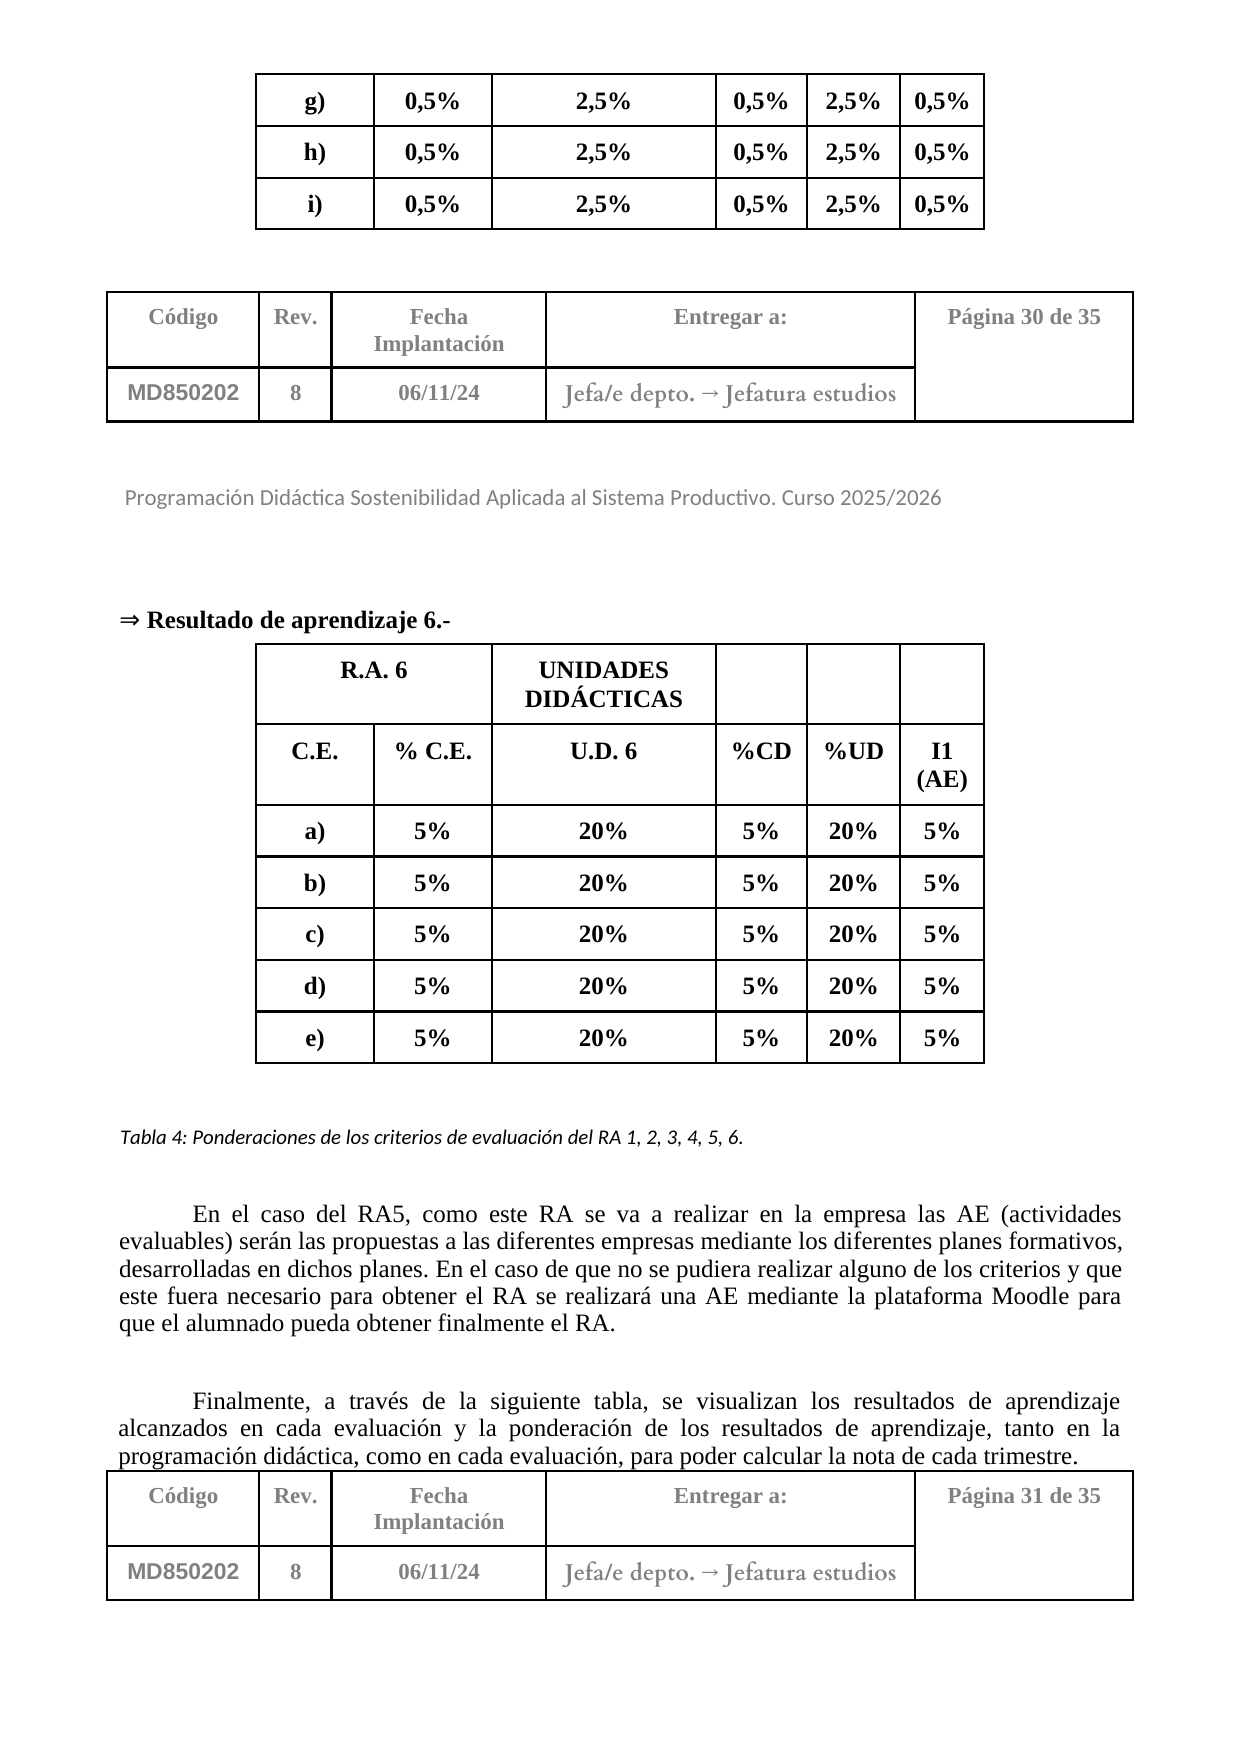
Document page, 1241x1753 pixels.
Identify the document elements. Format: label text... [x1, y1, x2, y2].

table_cell 0,5% [717, 179, 806, 228]
table_cell h) [257, 127, 373, 177]
table_cell 20% [493, 806, 715, 855]
table_cell 5% [901, 961, 983, 1010]
table_header Código [108, 1472, 258, 1545]
table_cell b) [257, 858, 373, 907]
table_cell c) [257, 909, 373, 959]
table_cell 8 [260, 369, 330, 420]
table_header Página 31 de 35 [916, 1472, 1132, 1599]
table_cell 5% [717, 806, 806, 855]
table_header Rev. [260, 293, 330, 366]
table_cell a) [257, 806, 373, 855]
table_cell 5% [717, 909, 806, 959]
table_cell 06/11/24 [333, 369, 545, 420]
table_cell 5% [717, 961, 806, 1010]
text Tabla 4: Ponderaciones de los criterios de evaluación del RA 1, 2, 3, 4, 5, 6. [120, 1124, 1166, 1150]
table_cell 0,5% [717, 75, 806, 125]
table_cell 5% [901, 909, 983, 959]
table_header [717, 645, 806, 723]
table_cell MD850202 [108, 369, 258, 420]
table_cell 5% [375, 961, 491, 1010]
table_cell 2,5% [808, 127, 899, 177]
table_cell 5% [901, 806, 983, 855]
table_cell 5% [901, 858, 983, 907]
table_cell 2,5% [493, 127, 715, 177]
table_cell MD850202 [108, 1547, 258, 1599]
table_cell 20% [493, 909, 715, 959]
text ⇒ Resultado de aprendizaje 6.- [119, 592, 1166, 643]
table_header R.A. 6 [257, 645, 491, 723]
table_cell e) [257, 1013, 373, 1062]
table_cell 0,5% [901, 127, 983, 177]
table_cell 5% [375, 806, 491, 855]
table_cell Jefa/e depto. → Jefatura estudios [547, 1547, 914, 1599]
table_cell 0,5% [901, 75, 983, 125]
table_cell Jefa/e depto. → Jefatura estudios [547, 369, 914, 420]
table_cell 20% [808, 961, 899, 1010]
table_cell 0,5% [717, 127, 806, 177]
table_header Entregar a: [547, 1472, 914, 1545]
table_header [808, 645, 899, 723]
table_cell 20% [808, 858, 899, 907]
table_cell i) [257, 179, 373, 228]
table_cell I1 (AE) [901, 725, 983, 804]
table_cell C.E. [257, 725, 373, 804]
table_cell %UD [808, 725, 899, 804]
table_cell 06/11/24 [333, 1547, 545, 1599]
table_header Fecha Implantación [333, 1472, 545, 1545]
table_cell 5% [375, 1013, 491, 1062]
table_cell U.D. 6 [493, 725, 715, 804]
table_cell 5% [375, 909, 491, 959]
table_cell g) [257, 75, 373, 125]
table_cell 5% [901, 1013, 983, 1062]
text Finalmente, a través de la siguiente tabla, se visualizan los resultados de aprendizaje alcanzados en cada evaluación y la ponderación de los resultados de aprendizaje, tanto en la programación didáctica, como en cada evaluación, para poder calcular la nota de cada trimestre. [118, 1387, 1122, 1469]
table_cell 20% [493, 961, 715, 1010]
table_cell 0,5% [901, 179, 983, 228]
table_cell 2,5% [808, 75, 899, 125]
table_header UNIDADES DIDÁCTICAS [493, 645, 715, 723]
table_cell 2,5% [808, 179, 899, 228]
table_cell 2,5% [493, 75, 715, 125]
table_cell 8 [260, 1547, 330, 1599]
table_header Código [108, 293, 258, 366]
table_cell 0,5% [375, 179, 491, 228]
table_cell 20% [493, 858, 715, 907]
table_header Página 30 de 35 [916, 293, 1132, 420]
table_header Fecha Implantación [333, 293, 545, 366]
text En el caso del RA5, como este RA se va a realizar en la empresa las AE (actividades evaluables) serán las propuestas a las diferentes empresas mediante los diferentes planes formativos, desarrolladas en dichos planes. En el caso de que no se pudiera realizar alguno de los criterios y que este fuera necesario para obtener el RA se realizará una AE mediante la plataforma Moodle para que el alumnado pueda obtener finalmente el RA. [119, 1200, 1123, 1337]
table_header Rev. [260, 1472, 330, 1545]
table_cell 5% [717, 858, 806, 907]
table_header Entregar a: [547, 293, 914, 366]
table_cell 20% [808, 1013, 899, 1062]
table_cell 2,5% [493, 179, 715, 228]
table_cell d) [257, 961, 373, 1010]
table_cell %CD [717, 725, 806, 804]
table_cell 0,5% [375, 75, 491, 125]
table_cell 0,5% [375, 127, 491, 177]
table_header [901, 645, 983, 723]
text Programación Didáctica Sostenibilidad Aplicada al Sistema Productivo. Curso 2025/2026 [124, 483, 1166, 511]
table_cell 20% [808, 806, 899, 855]
table_cell 5% [717, 1013, 806, 1062]
table_cell 20% [493, 1013, 715, 1062]
table_cell % C.E. [375, 725, 491, 804]
table_cell 20% [808, 909, 899, 959]
table_cell 5% [375, 858, 491, 907]
